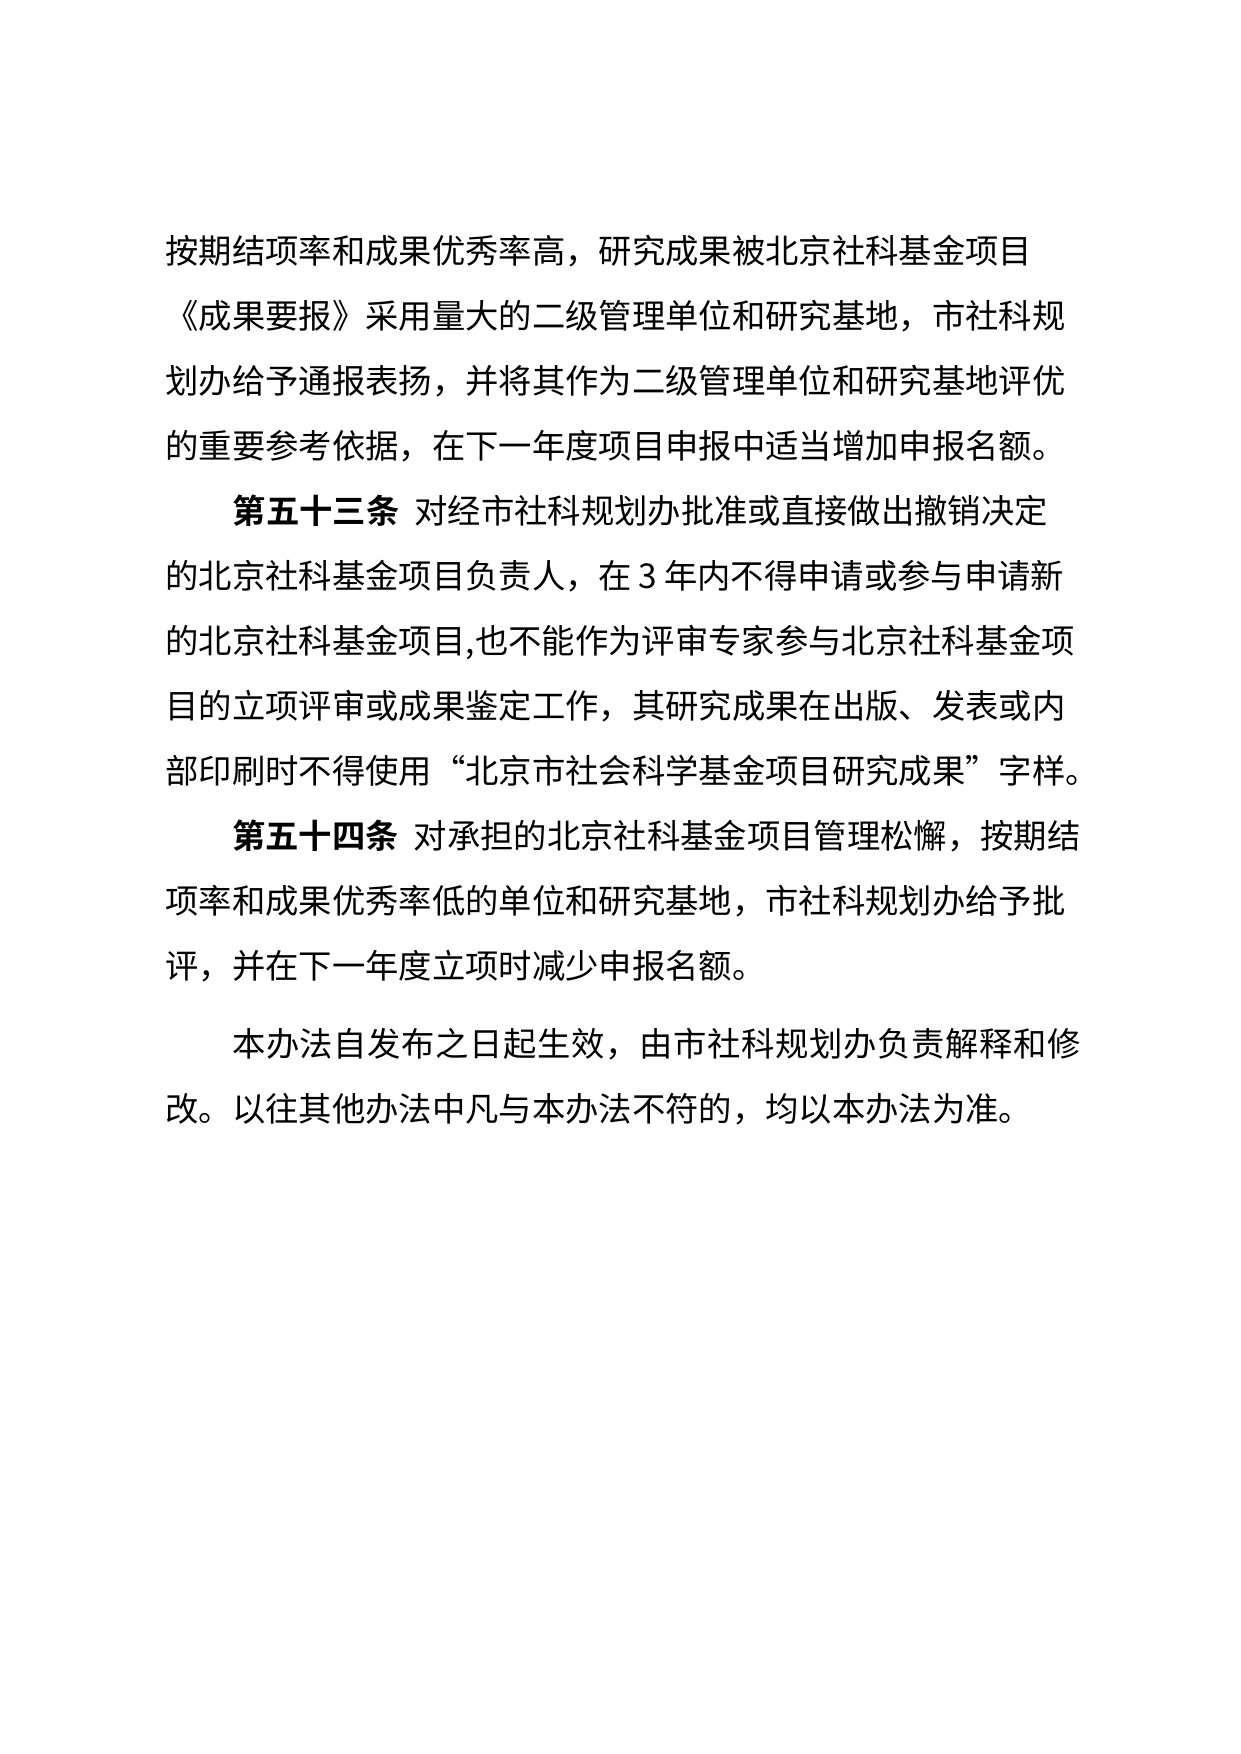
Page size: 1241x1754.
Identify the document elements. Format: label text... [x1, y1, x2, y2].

text 第五十三条 对经市社科规划办批准或直接做出撤销决定的北京社科基金项目负责人，在3年内不得申请或参与申请新的北京社科基金项目,也不能作为评审专家参与北京社科基金项目的立项评审或成果鉴定工作，其研究成果在出版、发表或内部印刷时不得使用“北京市社会科学基金项目研究成果”字样。 [165, 477, 1081, 802]
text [165, 217, 1081, 477]
text 第五十四条 对承担的北京社科基金项目管理松懈，按期结项率和成果优秀率低的单位和研究基地，市社科规划办给予批评，并在下一年度立项时减少申报名额。 [165, 802, 1081, 997]
text 本办法自发布之日起生效，由市社科规划办负责解释和修改。以往其他办法中凡与本办法不符的，均以本办法为准。 [165, 1009, 1081, 1139]
